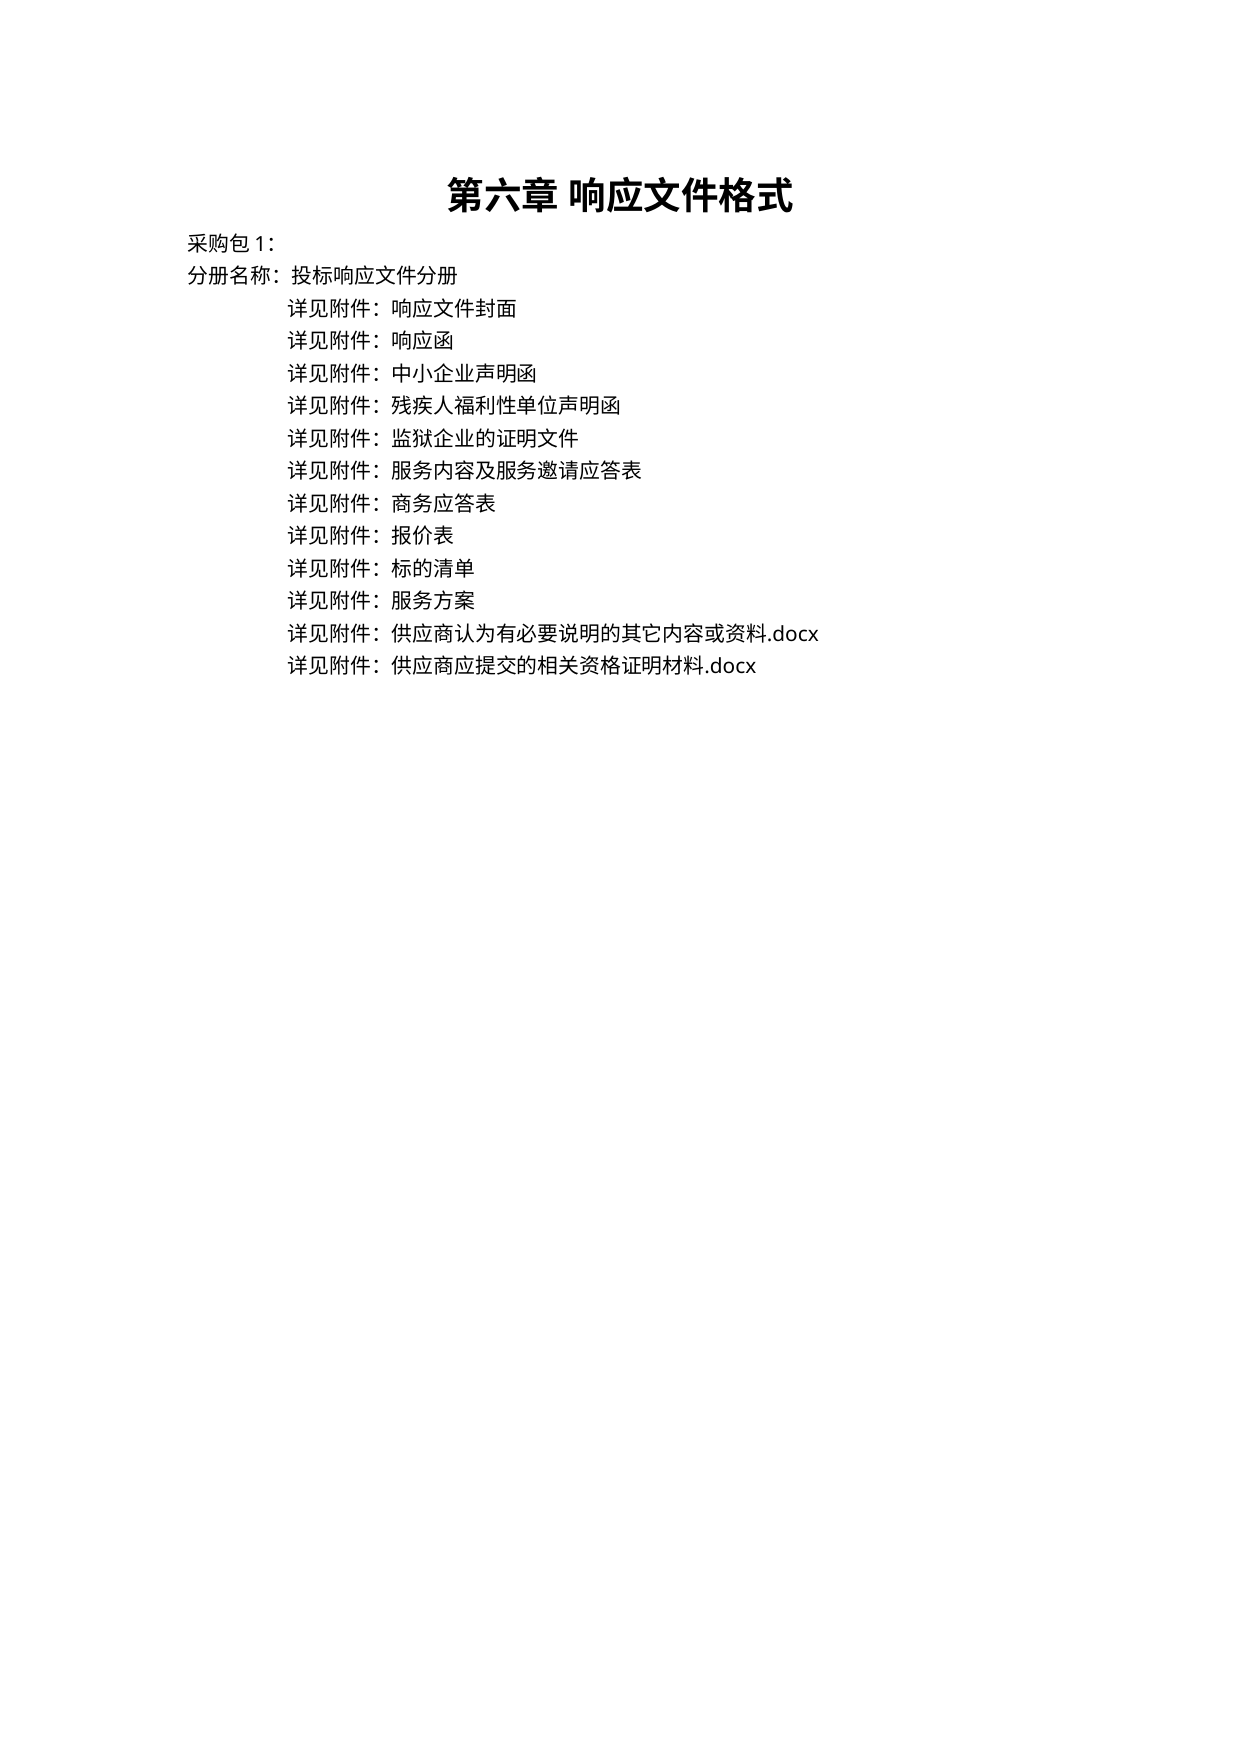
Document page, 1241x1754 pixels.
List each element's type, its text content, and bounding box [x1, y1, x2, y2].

text 详见附件：服务方案 [187, 584, 1053, 617]
text 详见附件：响应函 [187, 324, 1053, 357]
text 详见附件：标的清单 [187, 552, 1053, 584]
text 详见附件：中小企业声明函 [187, 357, 1053, 389]
text 第六章 响应文件格式 [187, 162, 1053, 227]
text 详见附件：响应文件封面 [187, 292, 1053, 324]
text 分册名称：投标响应文件分册 [187, 259, 1053, 292]
text 详见附件：残疾人福利性单位声明函 [187, 389, 1053, 422]
text 详见附件：服务内容及服务邀请应答表 [187, 454, 1053, 487]
text 采购包1： [187, 227, 1053, 259]
text 详见附件：供应商应提交的相关资格证明材料.docx [187, 649, 1053, 682]
text 详见附件：商务应答表 [187, 487, 1053, 519]
text 详见附件：监狱企业的证明文件 [187, 422, 1053, 454]
text 详见附件：供应商认为有必要说明的其它内容或资料.docx [187, 617, 1053, 649]
text 详见附件：报价表 [187, 519, 1053, 552]
